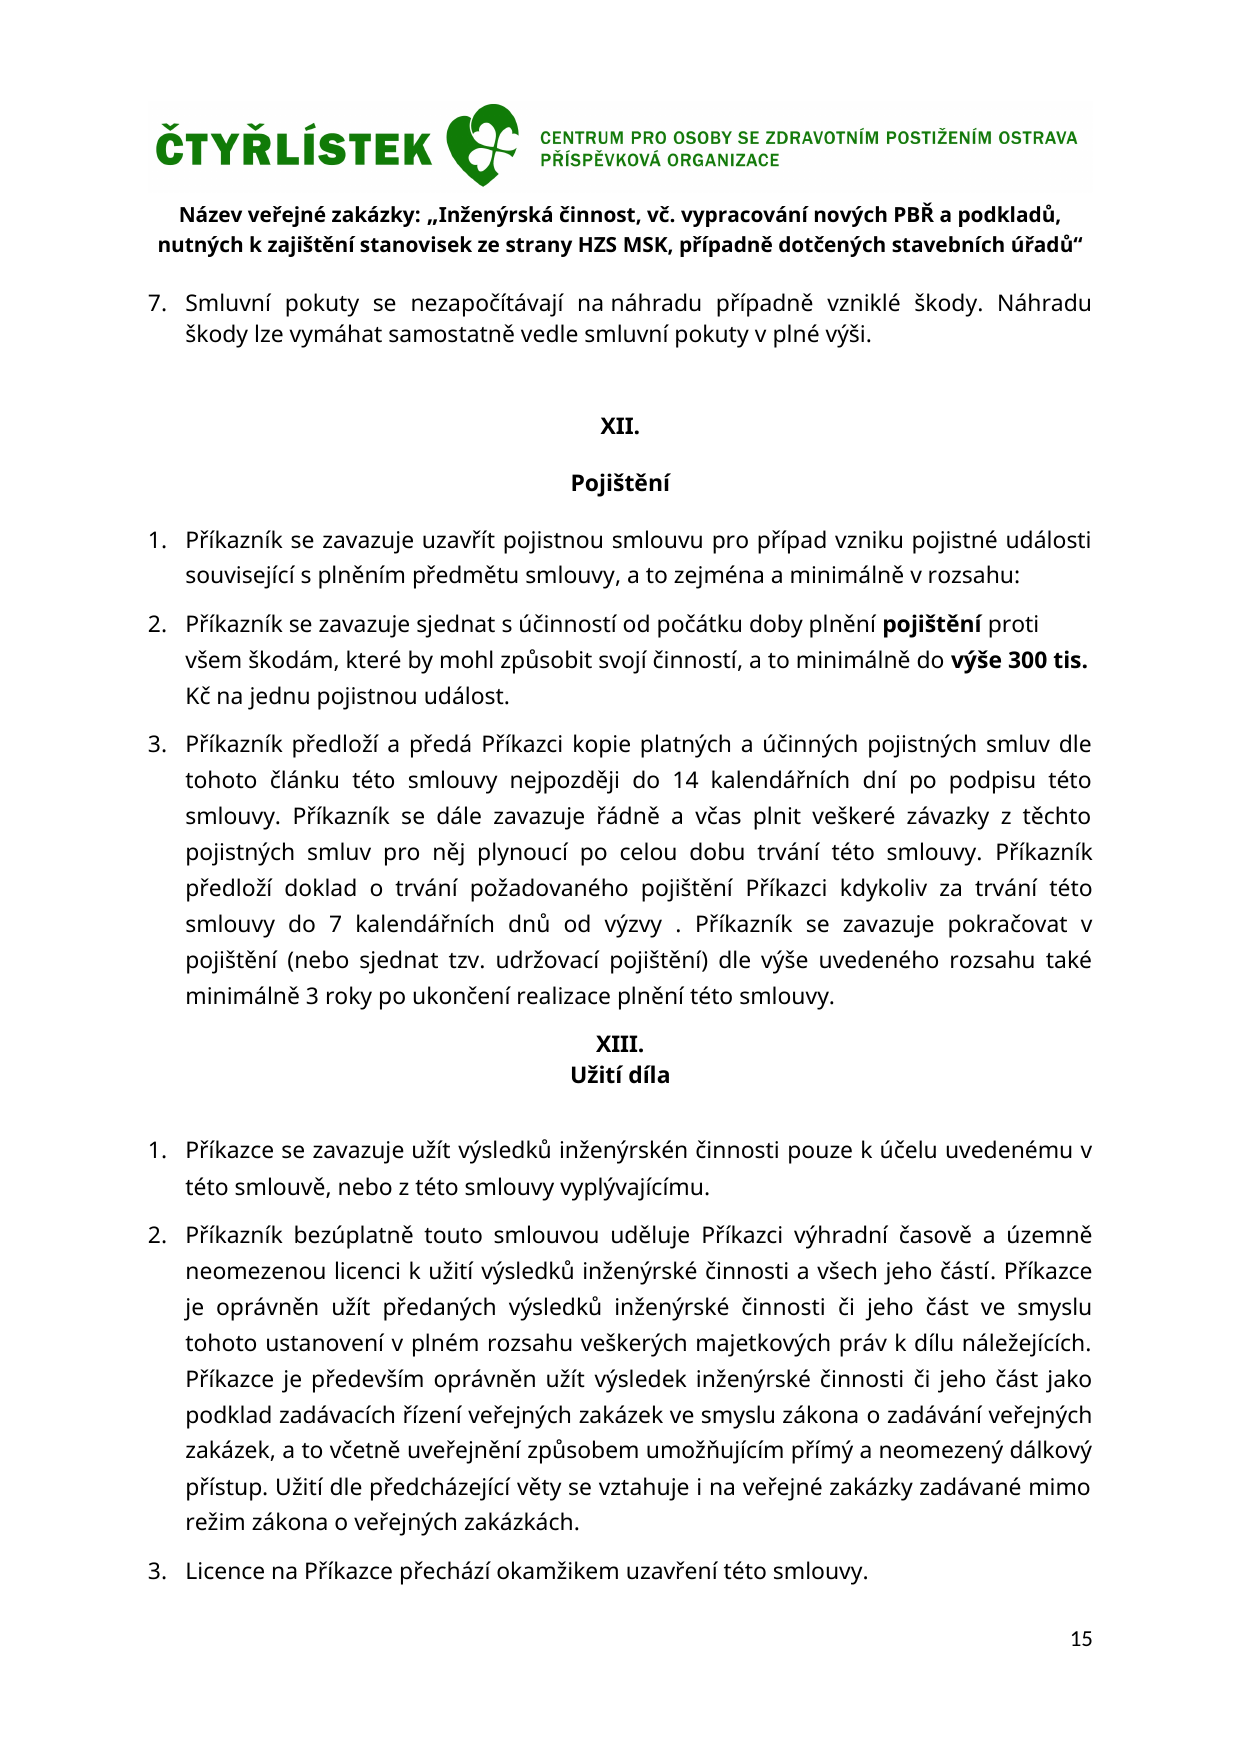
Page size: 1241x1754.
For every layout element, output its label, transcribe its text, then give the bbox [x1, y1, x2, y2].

text XIII. [148, 1028, 1093, 1059]
text Pojištění [148, 467, 1093, 498]
list Příkazník bezúplatně touto smlouvou uděluje Příkazci výhradní časově a územně neomezenou licenci k užití výsledků inženýrské činnosti a všech jeho částí. Příkazce je oprávněn užít předaných výsledků inženýrské činnosti či jeho část ve smyslu tohoto ustanovení v plném rozsahu veškerých majetkových práv k dílu náležejících. Příkazce je především oprávněn užít výsledek inženýrské činnosti či jeho část jako podklad zadávacích řízení veřejných zakázek ve smyslu zákona o zadávání veřejných zakázek, a to včetně uveřejnění způsobem umožňujícím přímý a neomezený dálkový přístup. Užití dle předcházející věty se vztahuje i na veřejné zakázky zadávané mimo režim zákona o veřejných zakázkách. [148, 1219, 1093, 1538]
text Užití díla [148, 1059, 1093, 1091]
list Příkazník se zavazuje uzavřít pojistnou smlouvu pro případ vzniku pojistné události související s plněním předmětu smlouvy, a to zejména a minimálně v rozsahu: [148, 523, 1093, 591]
list Smluvní pokuty se nezapočítávají na náhradu případně vzniklé škody. Náhradu škody lze vymáhat samostatně vedle smluvní pokuty v plné výši. [148, 287, 1093, 349]
text XII. [148, 410, 1093, 441]
picture [147, 101, 1093, 193]
list Licence na Příkazce přechází okamžikem uzavření této smlouvy. [148, 1555, 1093, 1586]
list Příkazník předloží a předá Příkazci kopie platných a účinných pojistných smluv dle tohoto článku této smlouvy nejpozději do 14 kalendářních dní po podpisu této smlouvy. Příkazník se dále zavazuje řádně a včas plnit veškeré závazky z těchto pojistných smluv pro něj plynoucí po celou dobu trvání této smlouvy. Příkazník předloží doklad o trvání požadovaného pojištění Příkazci kdykoliv za trvání této smlouvy do 7 kalendářních dnů od výzvy . Příkazník se zavazuje pokračovat v pojištění (nebo sjednat tzv. udržovací pojištění) dle výše uvedeného rozsahu také minimálně 3 roky po ukončení realizace plnění této smlouvy. [148, 728, 1093, 1011]
list Příkazce se zavazuje užít výsledků inženýrskén činnosti pouze k účelu uvedenému v této smlouvě, nebo z této smlouvy vyplývajícímu. [148, 1134, 1093, 1202]
list Příkazník se zavazuje sjednat s účinností od počátku doby plnění pojištění proti všem škodám, které by mohl způsobit svojí činností, a to minimálně do výše 300 tis. Kč na jednu pojistnou událost. [148, 608, 1093, 711]
